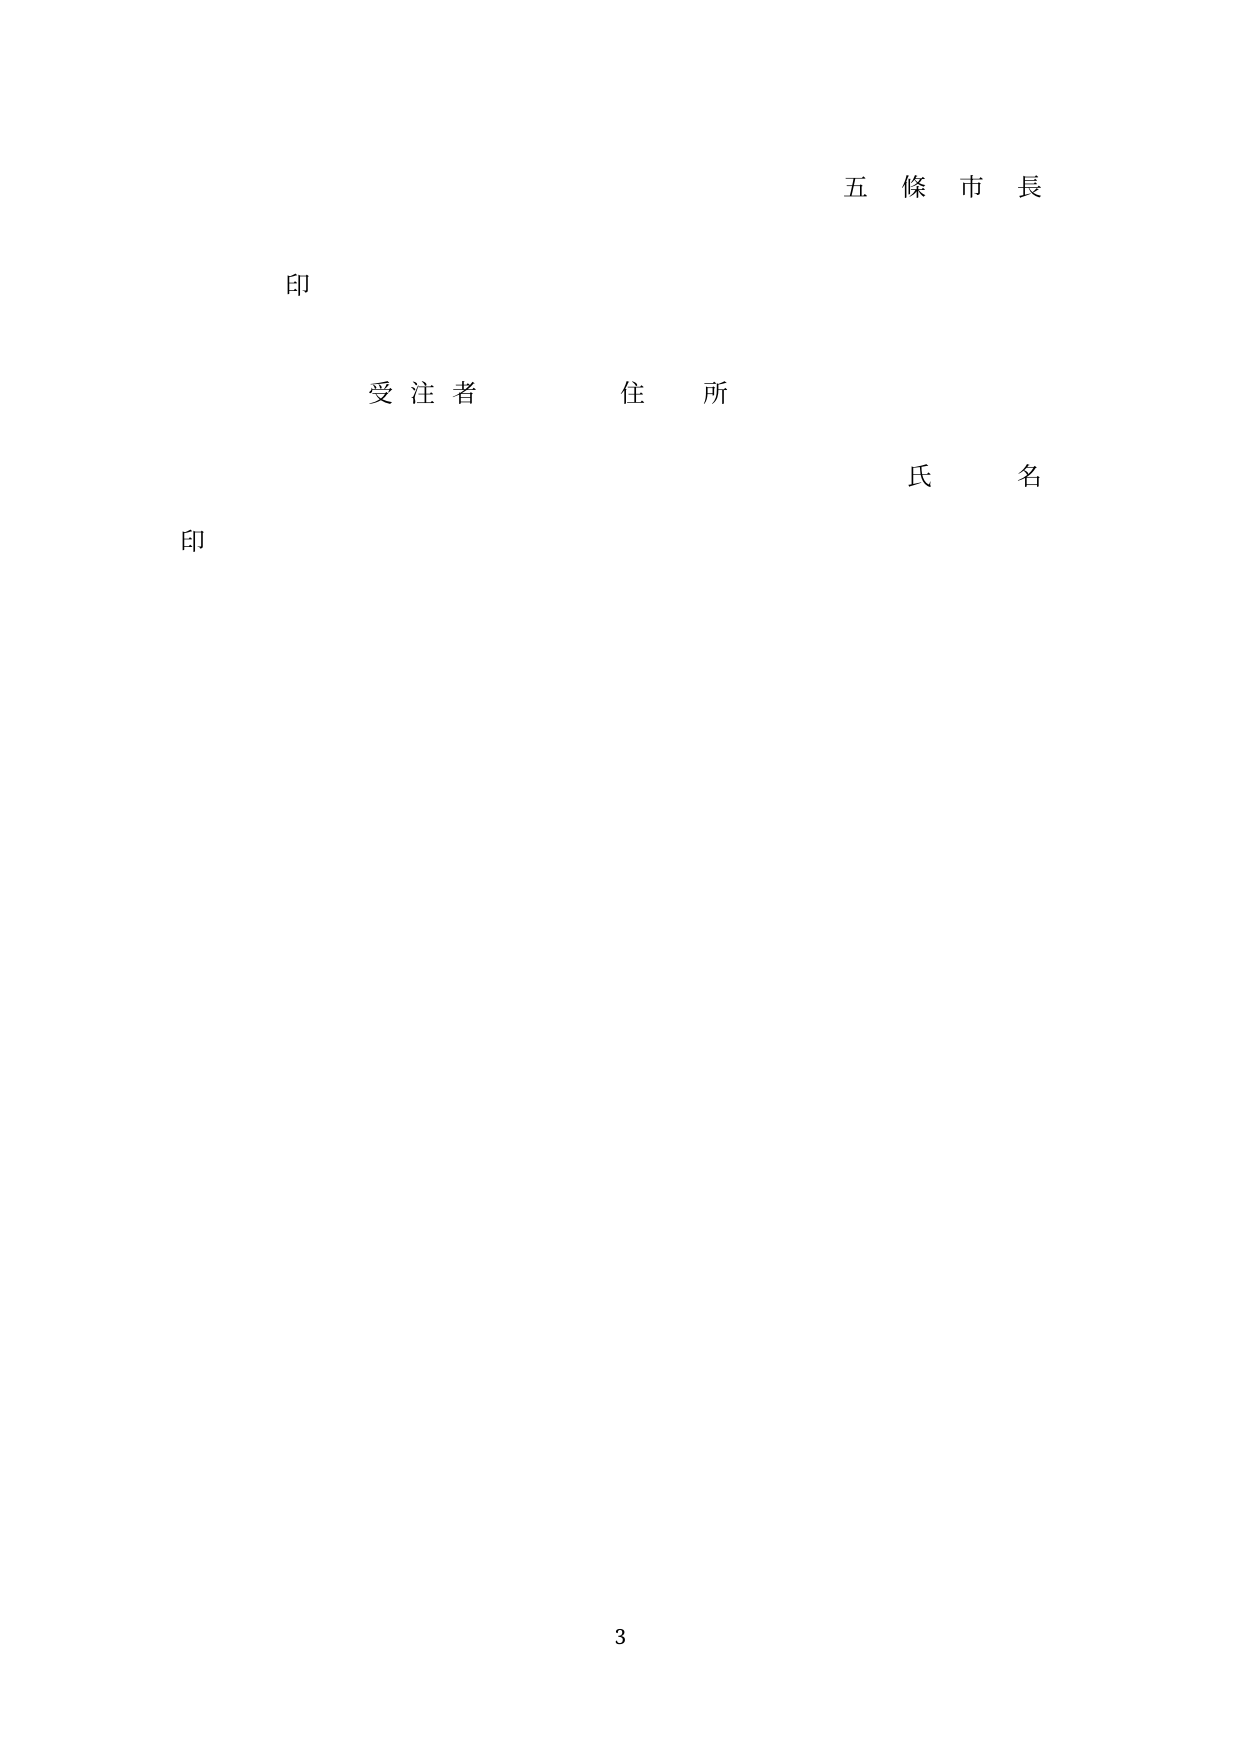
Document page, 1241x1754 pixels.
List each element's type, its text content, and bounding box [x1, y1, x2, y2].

text 氏 名 印 [180, 442, 1060, 572]
text 受注者 住 所 [264, 359, 1060, 424]
text 五條市長 印 [264, 154, 1060, 316]
